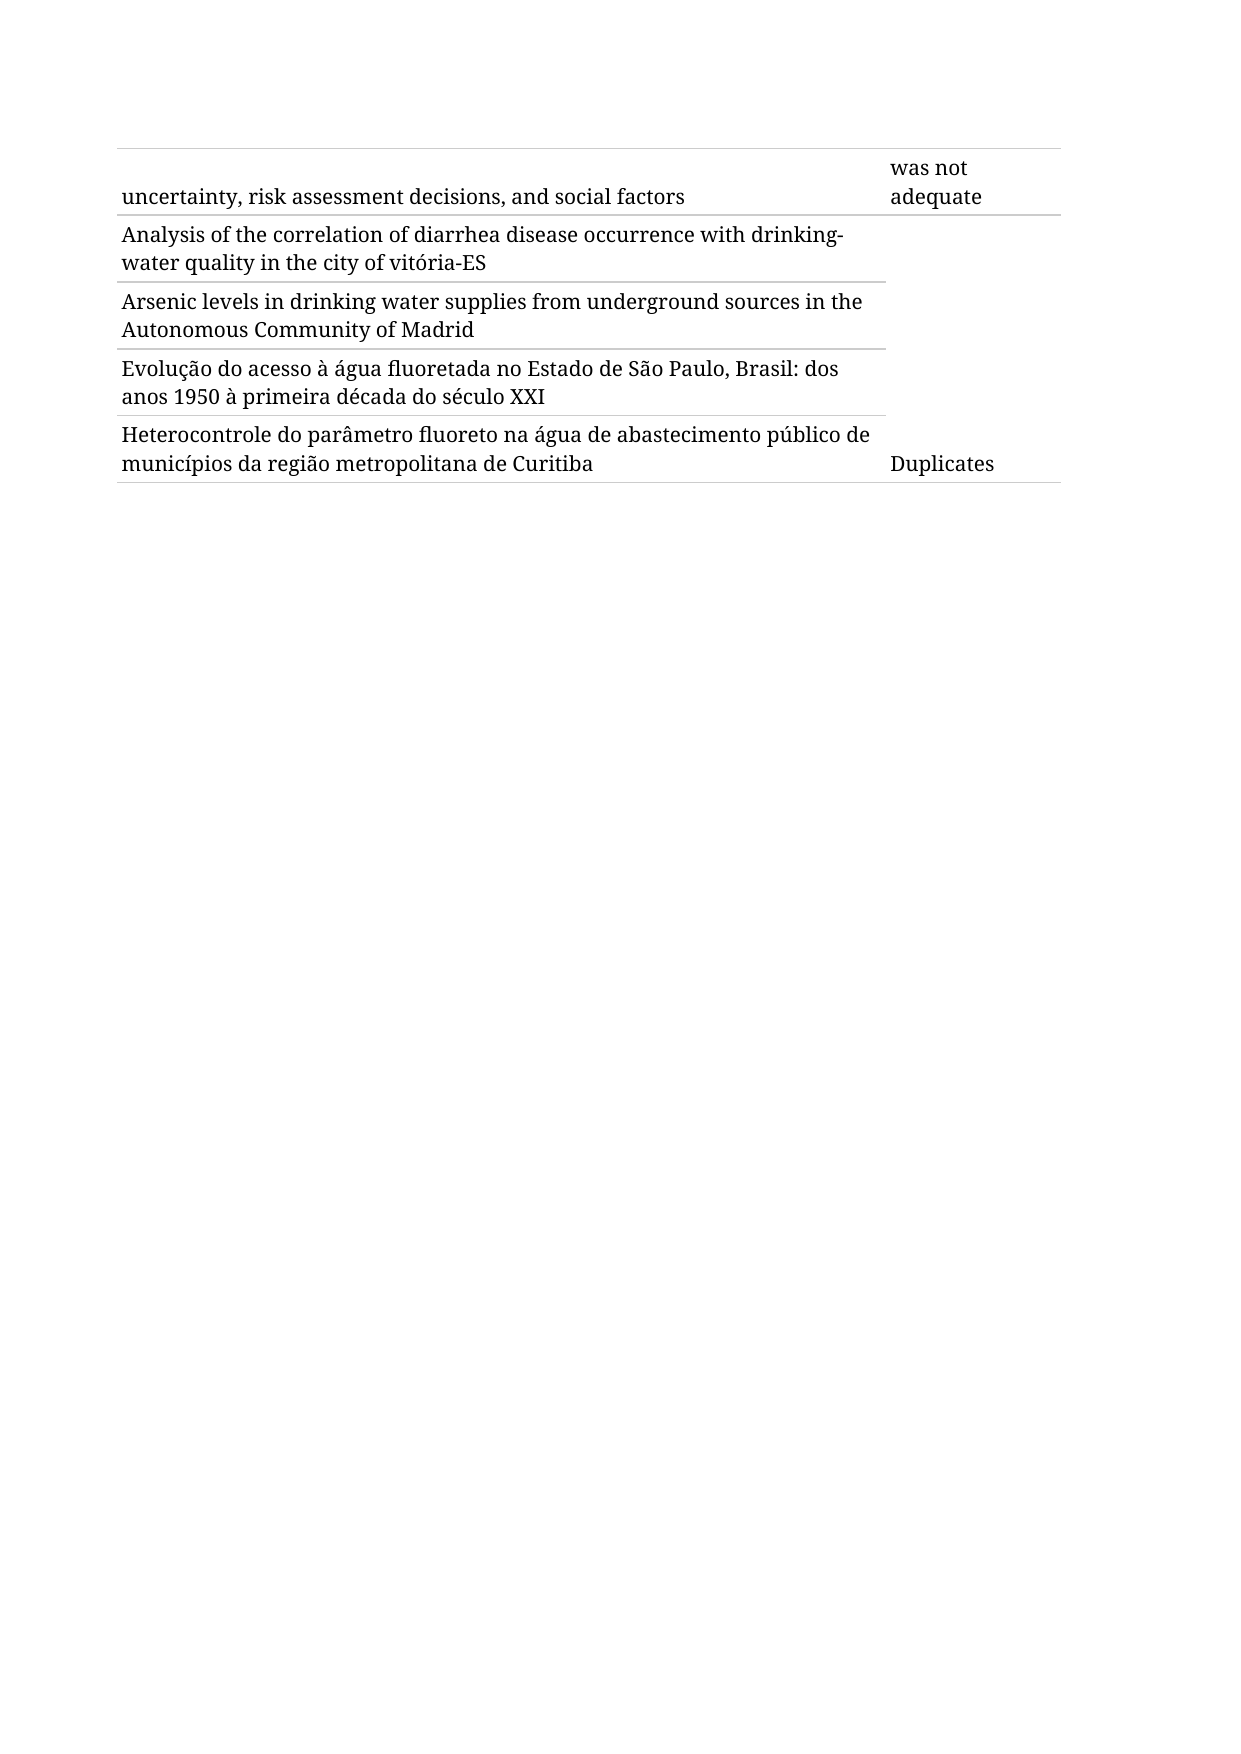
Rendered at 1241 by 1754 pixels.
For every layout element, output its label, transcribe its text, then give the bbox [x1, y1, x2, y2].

table_cell Duplicates [886, 216, 1061, 481]
table_cell Evolução do acesso à água fluoretada no Estado de São Paulo, Brasil: dos anos 1950 à primeira década do século XXI [117, 350, 886, 415]
table_cell Arsenic levels in drinking water supplies from underground sources in the Autonomous Community of Madrid [117, 283, 886, 348]
table_cell Heterocontrole do parâmetro fluoreto na água de abastecimento público de municípios da região metropolitana de Curitiba [117, 416, 886, 481]
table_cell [117, 149, 886, 214]
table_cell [886, 149, 1061, 214]
table_cell Analysis of the correlation of diarrhea disease occurrence with drinking-water quality in the city of vitória-ES [117, 216, 886, 281]
